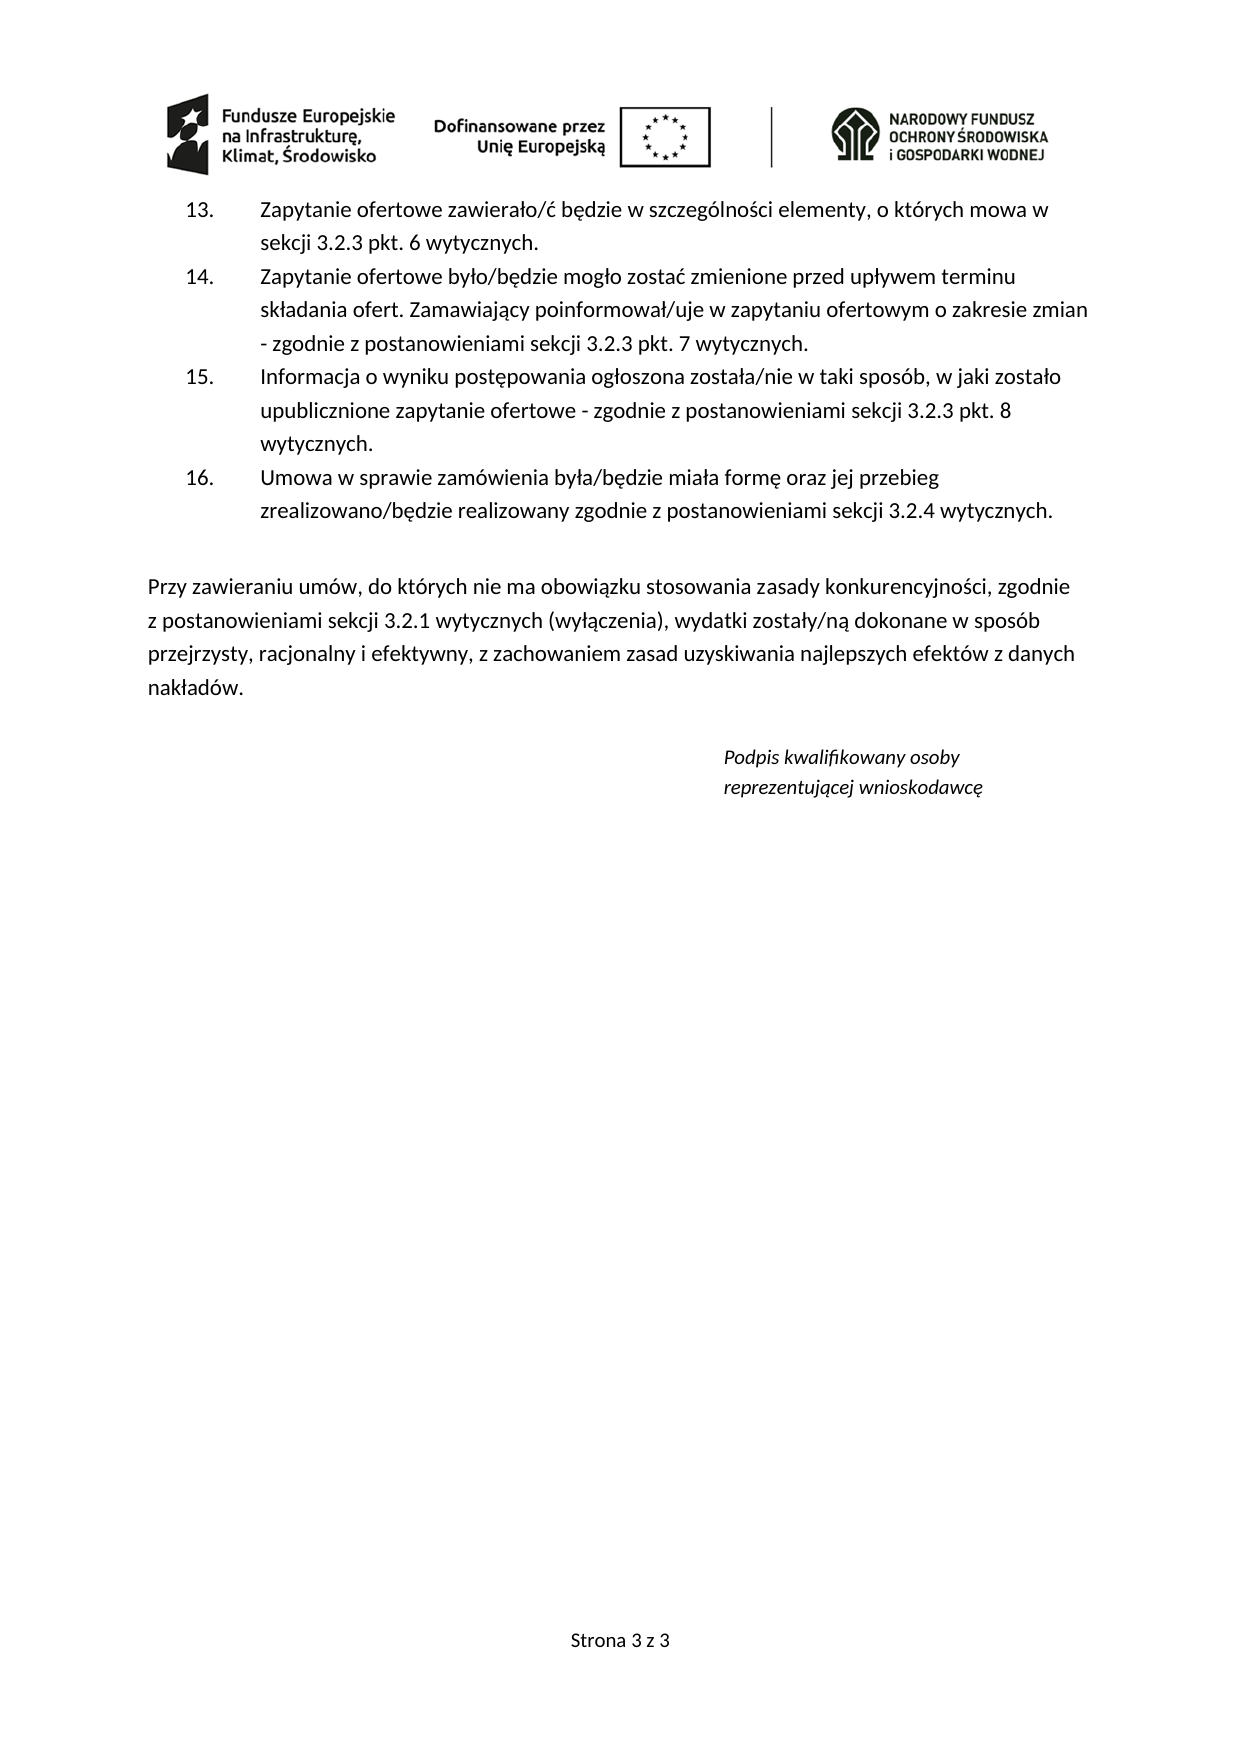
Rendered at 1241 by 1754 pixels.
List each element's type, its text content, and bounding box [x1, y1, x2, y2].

text Przy zawieraniu umów, do których nie ma obowiązku stosowania zasady konkurencyjności, zgodnie z postanowieniami sekcji 3.2.1 wytycznych (wyłączenia), wydatki zostały/ną dokonane w sposób przejrzysty, racjonalny i efektywny, z zachowaniem zasad uzyskiwania najlepszych efektów z danych nakładów. [148, 572, 1093, 701]
list Informacja o wyniku postępowania ogłoszona została/nie w taki sposób, w jaki zostało upublicznione zapytanie ofertowe - zgodnie z postanowieniami sekcji 3.2.3 pkt. 8 wytycznych. [185, 362, 1093, 458]
text Podpis kwalifikowany osoby reprezentującej wnioskodawcę [723, 744, 1093, 800]
list Umowa w sprawie zamówienia była/będzie miała formę oraz jej przebieg zrealizowano/będzie realizowany zgodnie z postanowieniami sekcji 3.2.4 wytycznych. [185, 463, 1093, 525]
list Zapytanie ofertowe zawierało/ć będzie w szczególności elementy, o których mowa w sekcji 3.2.3 pkt. 6 wytycznych. [185, 195, 1093, 256]
picture [147, 73, 1092, 195]
list Zapytanie ofertowe było/będzie mogło zostać zmienione przed upływem terminu składania ofert. Zamawiający poinformował/uje w zapytaniu ofertowym o zakresie zmian - zgodnie z postanowieniami sekcji 3.2.3 pkt. 7 wytycznych. [185, 262, 1093, 357]
